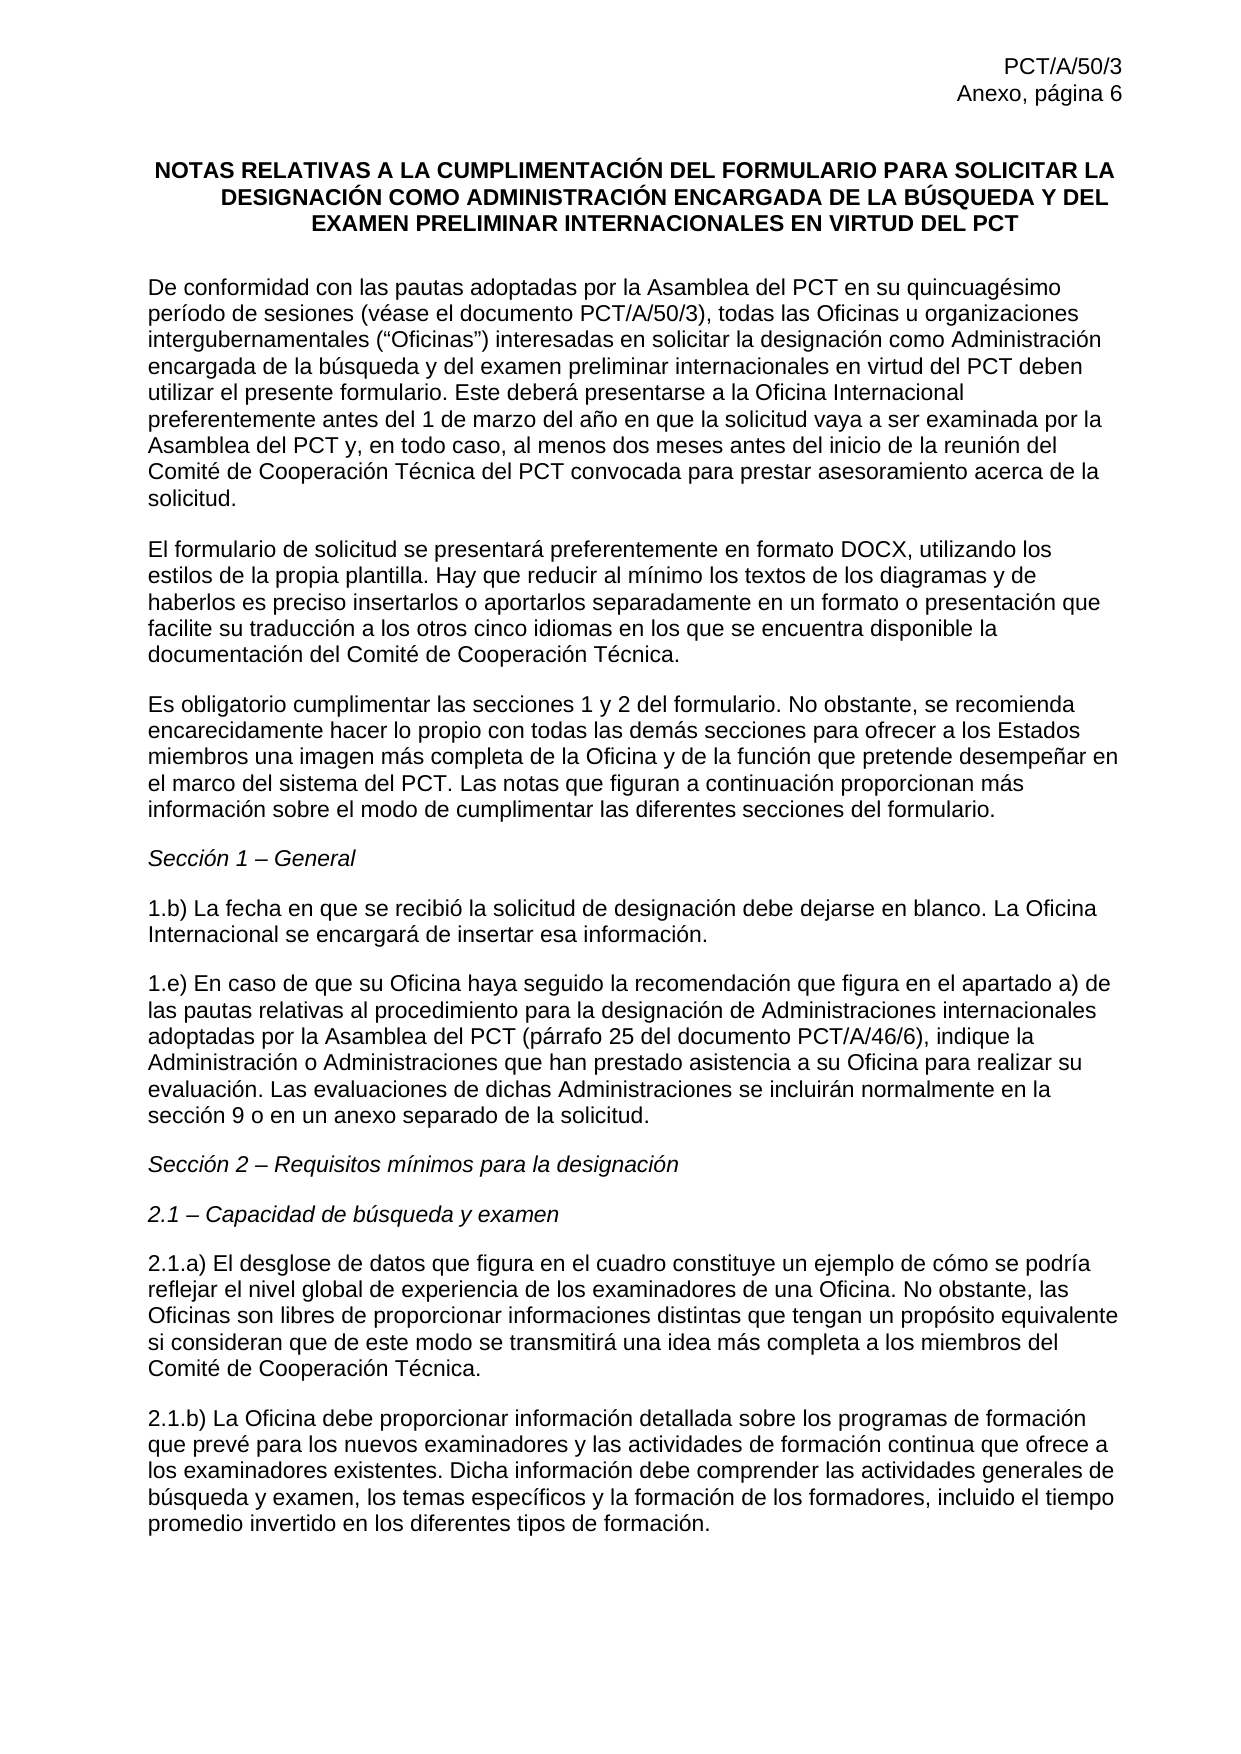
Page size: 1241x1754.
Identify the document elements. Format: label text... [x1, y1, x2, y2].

text 1.e) En caso de que su Oficina haya seguido la recomendación que figura en el apartado a) de las pautas relativas al procedimiento para la designación de Administraciones internacionales adoptadas por la Asamblea del PCT (párrafo 25 del documento PCT/A/46/6), indique la Administración o Administraciones que han prestado asistencia a su Oficina para realizar su evaluación. Las evaluaciones de dichas Administraciones se incluirán normalmente en la sección 9 o en un anexo separado de la solicitud. [148, 970, 1122, 1128]
text 1.b) La fecha en que se recibió la solicitud de designación debe dejarse en blanco. La Oficina Internacional se encargará de insertar esa información. [148, 894, 1122, 947]
subtitle notas relativas a la cumplimentación del FORMULARIO PARA SOLICITAR LA DESIGNACIÓN COMO ADMINISTRACIÓN ENCARGADA DE LA BÚSQUEDA Y DEL EXAMEN PRELIMINAR INTERNACIONALES EN VIRTUD DEL PCT [148, 157, 1122, 236]
text 2.1.b) La Oficina debe proporcionar información detallada sobre los programas de formación que prevé para los nuevos examinadores y las actividades de formación continua que ofrece a los examinadores existentes. Dicha información debe comprender las actividades generales de búsqueda y examen, los temas específicos y la formación de los formadores, incluido el tiempo promedio invertido en los diferentes tipos de formación. [148, 1404, 1122, 1536]
text De conformidad con las pautas adoptadas por la Asamblea del PCT en su quincuagésimo período de sesiones (véase el documento PCT/A/50/3), todas las Oficinas u organizaciones intergubernamentales (“Oficinas”) interesadas en solicitar la designación como Administración encargada de la búsqueda y del examen preliminar internacionales en virtud del PCT deben utilizar el presente formulario. Este deberá presentarse a la Oficina Internacional preferentemente antes del 1 de marzo del año en que la solicitud vaya a ser examinada por la Asamblea del PCT y, en todo caso, al menos dos meses antes del inicio de la reunión del Comité de Cooperación Técnica del PCT convocada para prestar asesoramiento acerca de la solicitud. [148, 274, 1122, 511]
text Es obligatorio cumplimentar las secciones 1 y 2 del formulario. No obstante, se recomienda encarecidamente hacer lo propio con todas las demás secciones para ofrecer a los Estados miembros una imagen más completa de la Oficina y de la función que pretende desempeñar en el marco del sistema del PCT. Las notas que figuran a continuación proporcionan más información sobre el modo de cumplimentar las diferentes secciones del formulario. [148, 691, 1122, 822]
subtitle Sección 1 – General [148, 845, 1122, 872]
subtitle 2.1 – Capacidad de búsqueda y examen [148, 1201, 1122, 1227]
text El formulario de solicitud se presentará preferentemente en formato DOCX, utilizando los estilos de la propia plantilla. Hay que reducir al mínimo los textos de los diagramas y de haberlos es preciso insertarlos o aportarlos separadamente en un formato o presentación que facilite su traducción a los otros cinco idiomas en los que se encuentra disponible la documentación del Comité de Cooperación Técnica. [148, 536, 1122, 668]
text 2.1.a) El desglose de datos que figura en el cuadro constituye un ejemplo de cómo se podría reflejar el nivel global de experiencia de los examinadores de una Oficina. No obstante, las Oficinas son libres de proporcionar informaciones distintas que tengan un propósito equivalente si consideran que de este modo se transmitirá una idea más completa a los miembros del Comité de Cooperación Técnica. [148, 1250, 1122, 1382]
subtitle Sección 2 – Requisitos mínimos para la designación [148, 1151, 1122, 1178]
